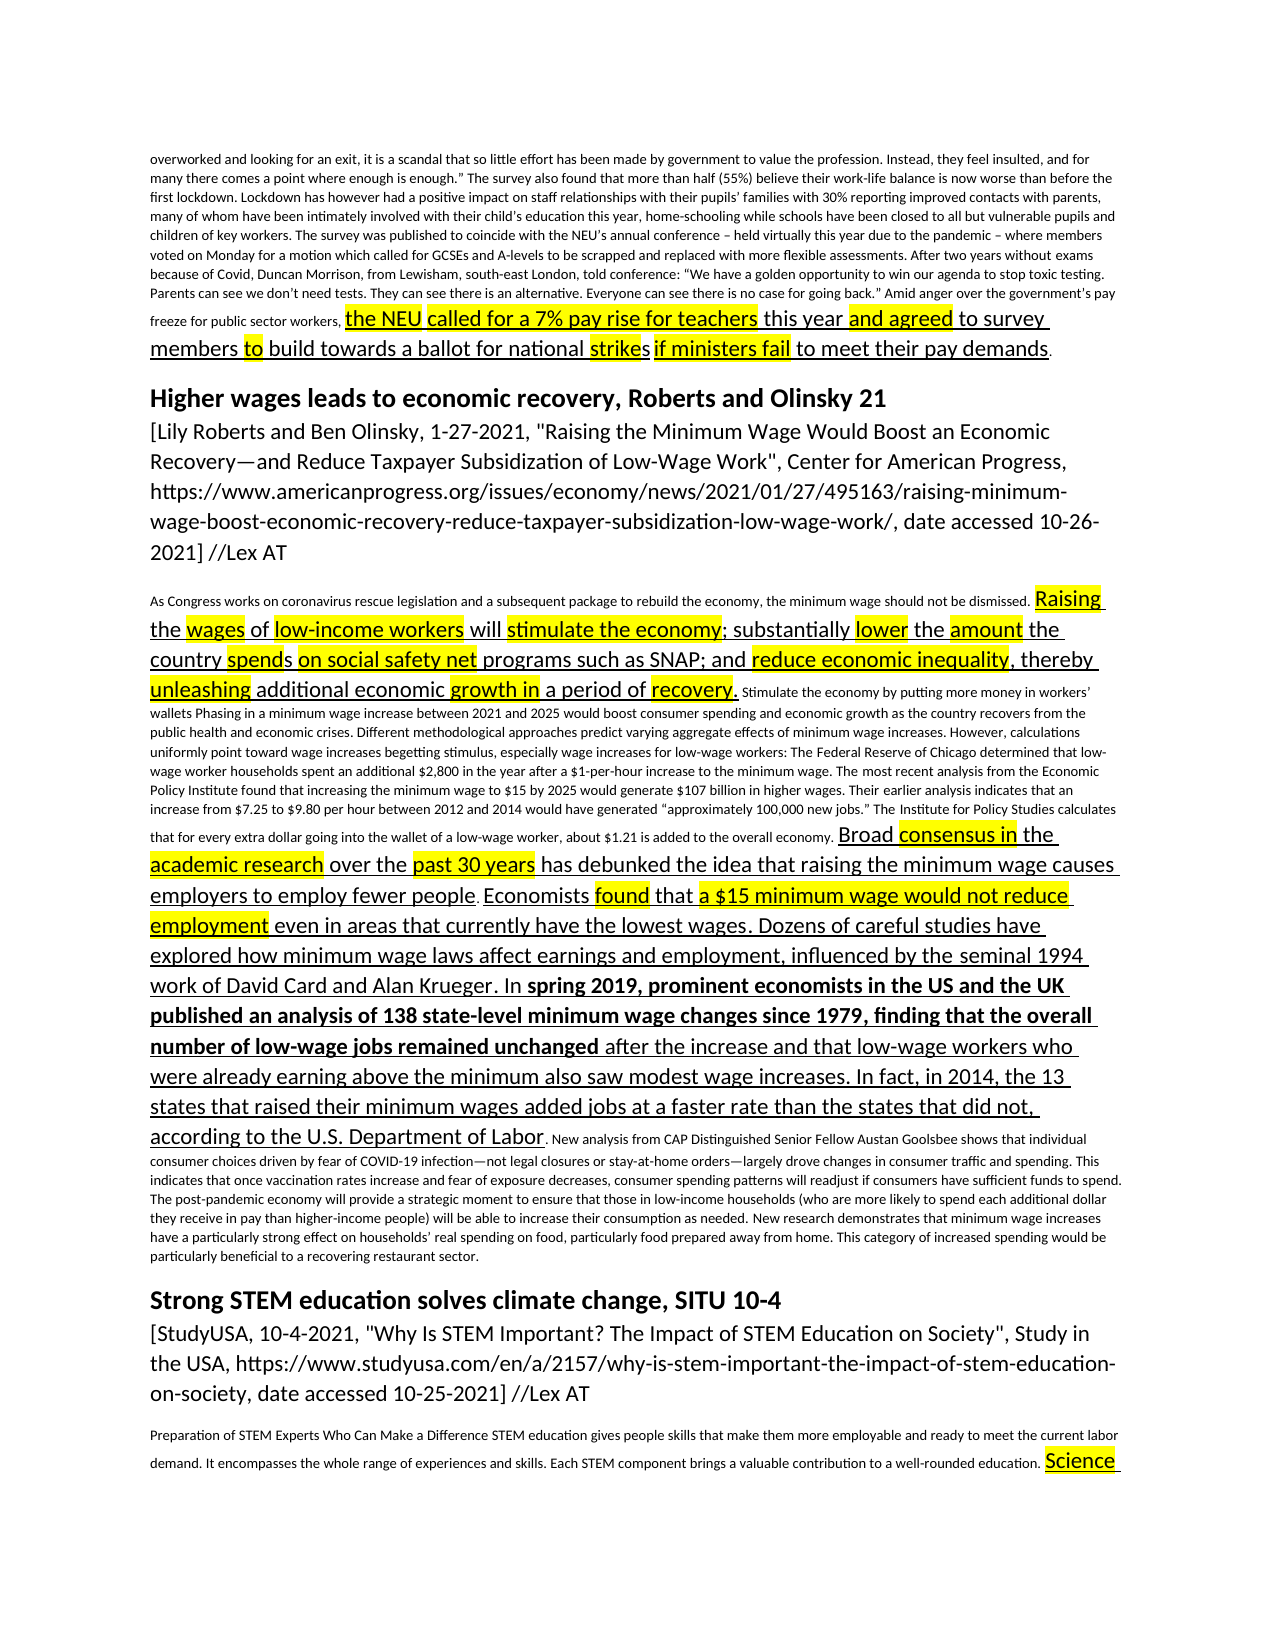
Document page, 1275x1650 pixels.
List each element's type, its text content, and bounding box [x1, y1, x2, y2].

text [Lily Roberts and Ben Olinsky, 1-27-2021, "Raising the Minimum Wage Would Boost an Economic Recovery—and Reduce Taxpayer Subsidization of Low-Wage Work", Center for American Progress, https://www.americanprogress.org/issues/economy/news/2021/01/27/495163/raising-minimum-wage-boost-economic-recovery-reduce-taxpayer-subsidization-low-wage-work/, date accessed 10-26-2021] //Lex AT [150, 417, 1125, 566]
subtitle Strong STEM education solves climate change, SITU 10-4 [150, 1283, 1125, 1317]
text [150, 150, 1125, 362]
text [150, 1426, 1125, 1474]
text [StudyUSA, 10-4-2021, "Why Is STEM Important? The Impact of STEM Education on Society", Study in the USA, https://www.studyusa.com/en/a/2157/why-is-stem-important-the-impact-of-stem-education-on-society, date accessed 10-25-2021] //Lex AT [150, 1319, 1125, 1408]
text As Congress works on coronavirus rescue legislation and a subsequent package to rebuild the economy, the minimum wage should not be dismissed. Raising the wages of low-income workers will stimulate the economy; substantially lower the amount the country spends on social safety net programs such as SNAP; and reduce economic inequality, thereby unleashing additional economic growth in a period of recovery. Stimulate the economy by putting more money in workers’ wallets Phasing in a minimum wage increase between 2021 and 2025 would boost consumer spending and economic growth as the country recovers from the public health and economic crises. Different methodological approaches predict varying aggregate effects of minimum wage increases. However, calculations uniformly point toward wage increases begetting stimulus, especially wage increases for low-wage workers: The Federal Reserve of Chicago determined that low-wage worker households spent an additional $2,800 in the year after a $1-per-hour increase to the minimum wage. The most recent analysis from the Economic Policy Institute found that increasing the minimum wage to $15 by 2025 would generate $107 billion in higher wages. Their earlier analysis indicates that an increase from $7.25 to $9.80 per hour between 2012 and 2014 would have generated “approximately 100,000 new jobs.” The Institute for Policy Studies calculates that for every extra dollar going into the wallet of a low-wage worker, about $1.21 is added to the overall economy. Broad consensus in the academic research over the past 30 years has debunked the idea that raising the minimum wage causes employers to employ fewer people. Economists found that a $15 minimum wage would not reduce employment even in areas that currently have the lowest wages. Dozens of careful studies have explored how minimum wage laws affect earnings and employment, influenced by the seminal 1994 work of David Card and Alan Krueger. In spring 2019, prominent economists in the US and the UK published an analysis of 138 state-level minimum wage changes since 1979, finding that the overall number of low-wage jobs remained unchanged after the increase and that low-wage workers who were already earning above the minimum also saw modest wage increases. In fact, in 2014, the 13 states that raised their minimum wages added jobs at a faster rate than the states that did not, according to the U.S. Department of Labor. New analysis from CAP Distinguished Senior Fellow Austan Goolsbee shows that individual consumer choices driven by fear of COVID-19 infection—not legal closures or stay-at-home orders—largely drove changes in consumer traffic and spending. This indicates that once vaccination rates increase and fear of exposure decreases, consumer spending patterns will readjust if consumers have sufficient funds to spend. The post-pandemic economy will provide a strategic moment to ensure that those in low-income households (who are more likely to spend each additional dollar they receive in pay than higher-income people) will be able to increase their consumption as needed. New research demonstrates that minimum wage increases have a particularly strong effect on households’ real spending on food, particularly food prepared away from home. This category of increased spending would be particularly beneficial to a recovering restaurant sector. [150, 584, 1125, 1266]
subtitle Higher wages leads to economic recovery, Roberts and Olinsky 21 [150, 381, 1125, 414]
